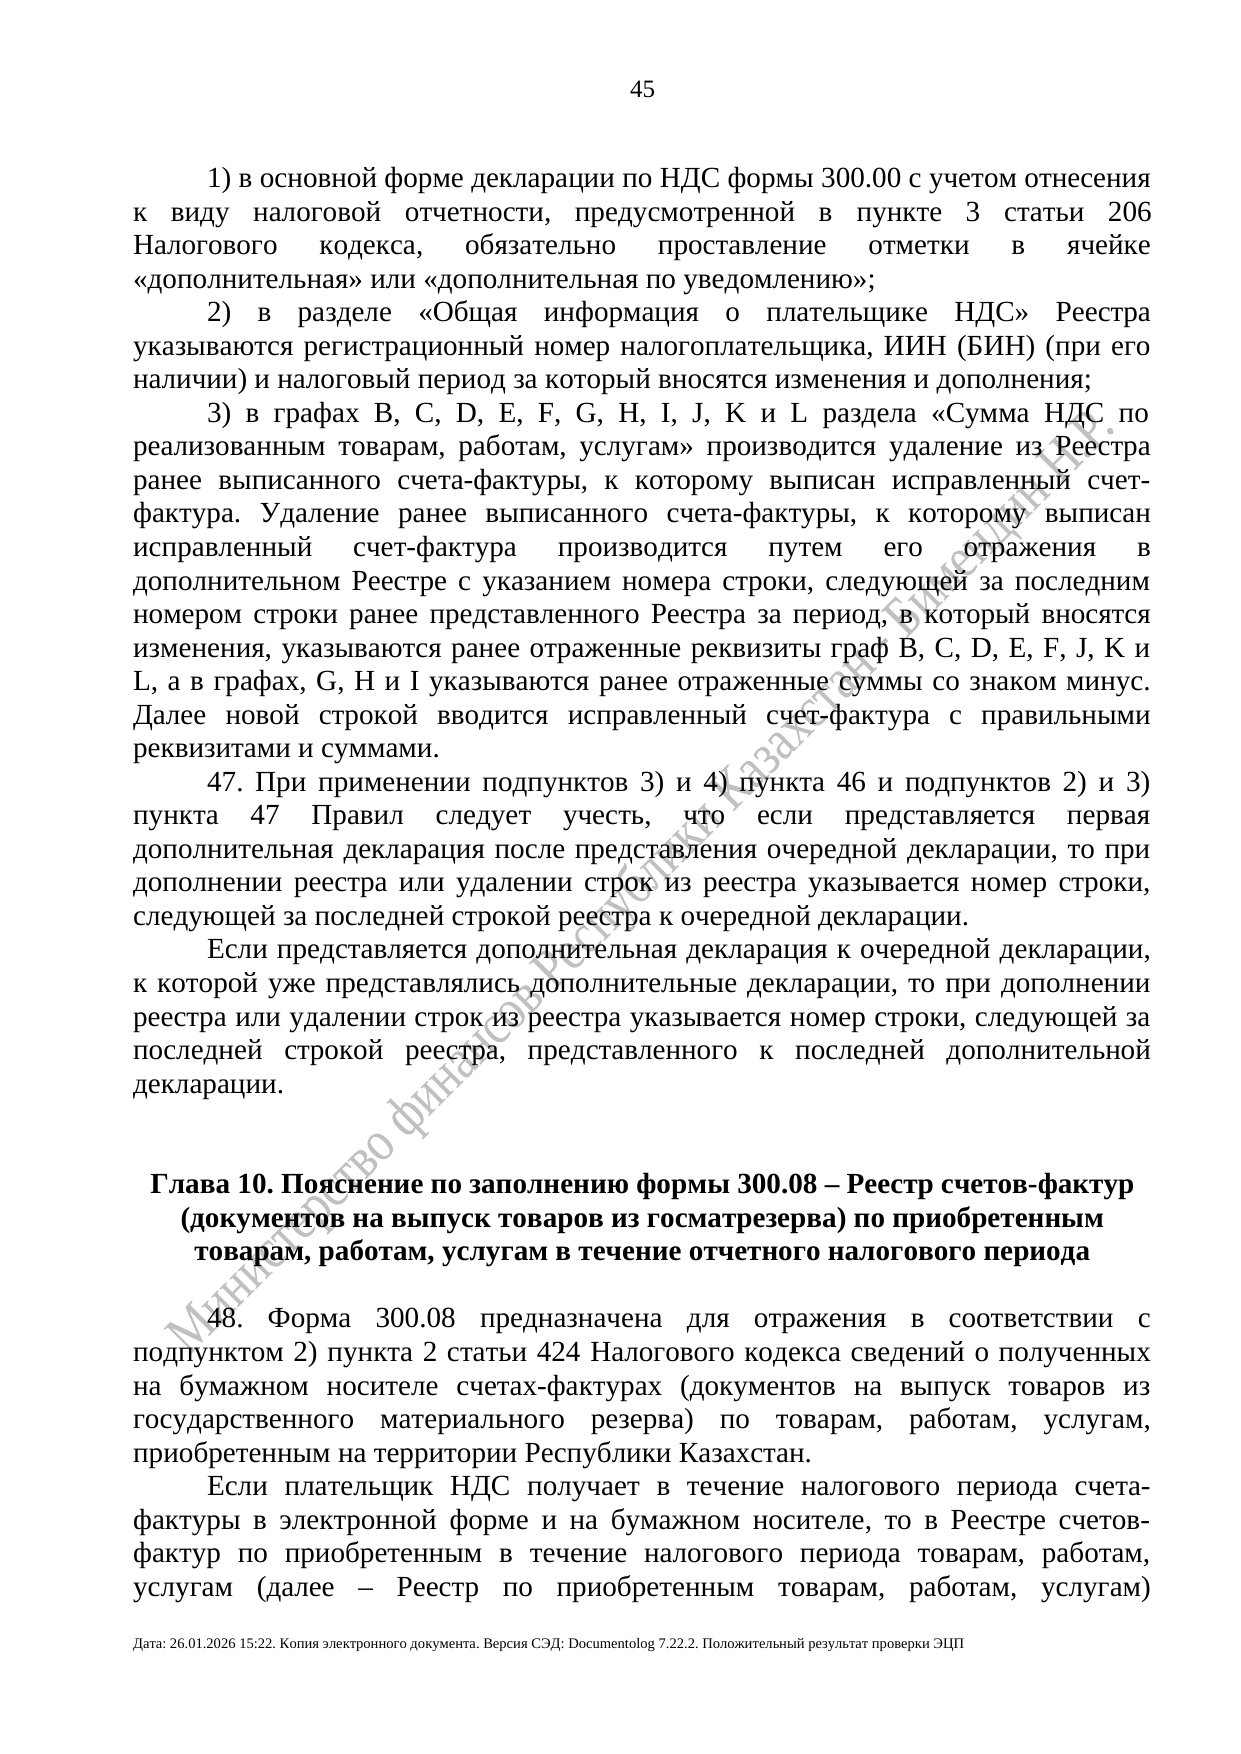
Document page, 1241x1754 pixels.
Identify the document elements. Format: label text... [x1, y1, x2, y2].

text 48. Форма 300.08 предназначена для отражения в соответствии с подпунктом 2) пункта 2 статьи 424 Налогового кодекса сведений о полученных на бумажном носителе счетах-фактурах (документов на выпуск товаров из государственного материального резерва) по товарам, работам, услугам, приобретенным на территории Республики Казахстан. [133, 1301, 1152, 1468]
text Если представляется дополнительная декларация к очередной декларации, к которой уже представлялись дополнительные декларации, то при дополнении реестра или удалении строк из реестра указывается номер строки, следующей за последней строкой реестра, представленного к последней дополнительной декларации. [133, 932, 1152, 1099]
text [133, 1468, 1152, 1602]
text 1) в основной форме декларации по НДС формы 300.00 с учетом отнесения к виду налоговой отчетности, предусмотренной в пункте 3 статьи 206 Налогового кодекса, обязательно проставление отметки в ячейке «дополнительная» или «дополнительная по уведомлению»; [133, 160, 1152, 294]
text Глава 10. Пояснение по заполнению формы 300.08 – Реестр счетов-фактур (документов на выпуск товаров из госматрезерва) по приобретенным товарам, работам, услугам в течение отчетного налогового периода [133, 1166, 1152, 1267]
text 47. При применении подпунктов 3) и 4) пункта 46 и подпунктов 2) и 3) пункта 47 Правил следует учесть, что если представляется первая дополнительная декларация после представления очередной декларации, то при дополнении реестра или удалении строк из реестра указывается номер строки, следующей за последней строкой реестра к очередной декларации. [133, 764, 1152, 932]
text 2) в разделе «Общая информация о плательщике НДС» Реестра указываются регистрационный номер налогоплательщика, ИИН (БИН) (при его наличии) и налоговый период за который вносятся изменения и дополнения; [133, 294, 1152, 395]
text 3) в графах В, С, D, E, F, G, Н, I, J, K и L раздела «Сумма НДС по реализованным товарам, работам, услугам» производится удаление из Реестра ранее выписанного счета-фактуры, к которому выписан исправленный счет-фактура. Удаление ранее выписанного счета-фактуры, к которому выписан исправленный счет-фактура производится путем его отражения в дополнительном Реестре с указанием номера строки, следующей за последним номером строки ранее представленного Реестра за период, в который вносятся изменения, указываются ранее отраженные реквизиты граф B, C, D, E, F, J, K и L, а в графах, G, H и I указываются ранее отраженные суммы со знаком минус. Далее новой строкой вводится исправленный счет-фактура с правильными реквизитами и суммами. [133, 395, 1152, 764]
